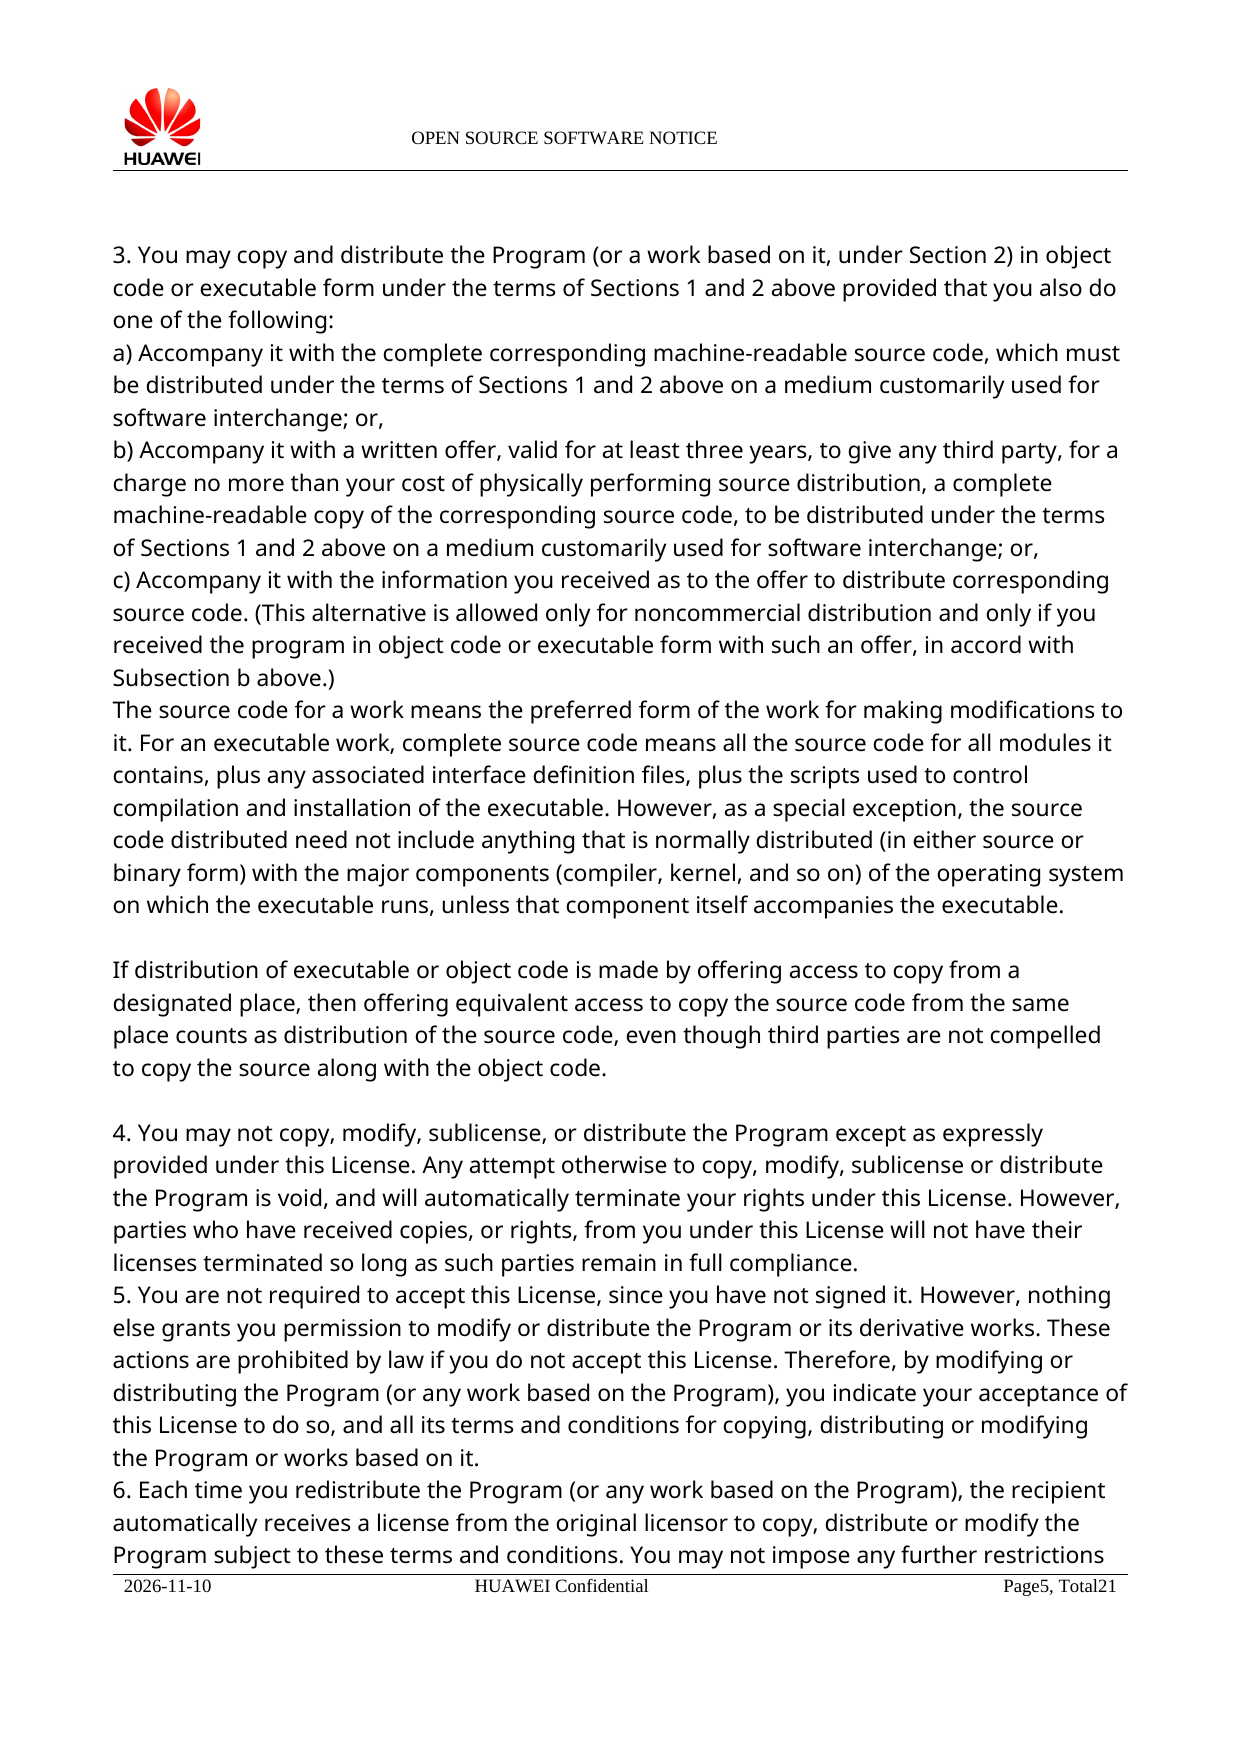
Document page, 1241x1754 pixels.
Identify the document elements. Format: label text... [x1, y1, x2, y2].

text 5. You are not required to accept this License, since you have not signed it. However, nothing else grants you permission to modify or distribute the Program or its derivative works. These actions are prohibited by law if you do not accept this License. Therefore, by modifying or distributing the Program (or any work based on the Program), you indicate your acceptance of this License to do so, and all its terms and conditions for copying, distributing or modifying the Program or works based on it. [112, 1279, 1128, 1474]
text 4. You may not copy, modify, sublicense, or distribute the Program except as expressly provided under this License. Any attempt otherwise to copy, modify, sublicense or distribute the Program is void, and will automatically terminate your rights under this License. However, parties who have received copies, or rights, from you under this License will not have their licenses terminated so long as such parties remain in full compliance. [112, 1116, 1128, 1279]
picture [124, 88, 201, 165]
text 3. You may copy and distribute the Program (or a work based on it, under Section 2) in object code or executable form under the terms of Sections 1 and 2 above provided that you also do one of the following: [112, 239, 1128, 336]
text c) Accompany it with the information you received as to the offer to distribute corresponding source code. (This alternative is allowed only for noncommercial distribution and only if you received the program in object code or executable form with such an offer, in accord with Subsection b above.) [112, 564, 1128, 694]
text The source code for a work means the preferred form of the work for making modifications to it. For an executable work, complete source code means all the source code for all modules it contains, plus any associated interface definition files, plus the scripts used to control compilation and installation of the executable. However, as a special exception, the source code distributed need not include anything that is normally distributed (in either source or binary form) with the major components (compiler, kernel, and so on) of the operating system on which the executable runs, unless that component itself accompanies the executable. [112, 694, 1128, 921]
text b) Accompany it with a written offer, valid for at least three years, to give any third party, for a charge no more than your cost of physically performing source distribution, a complete machine-readable copy of the corresponding source code, to be distributed under the terms of Sections 1 and 2 above on a medium customarily used for software interchange; or, [112, 434, 1128, 564]
text If distribution of executable or object code is made by offering access to copy from a designated place, then offering equivalent access to copy the source code from the same place counts as distribution of the source code, even though third parties are not compelled to copy the source along with the object code. [112, 954, 1128, 1084]
text a) Accompany it with the complete corresponding machine-readable source code, which must be distributed under the terms of Sections 1 and 2 above on a medium customarily used for software interchange; or, [112, 336, 1128, 434]
